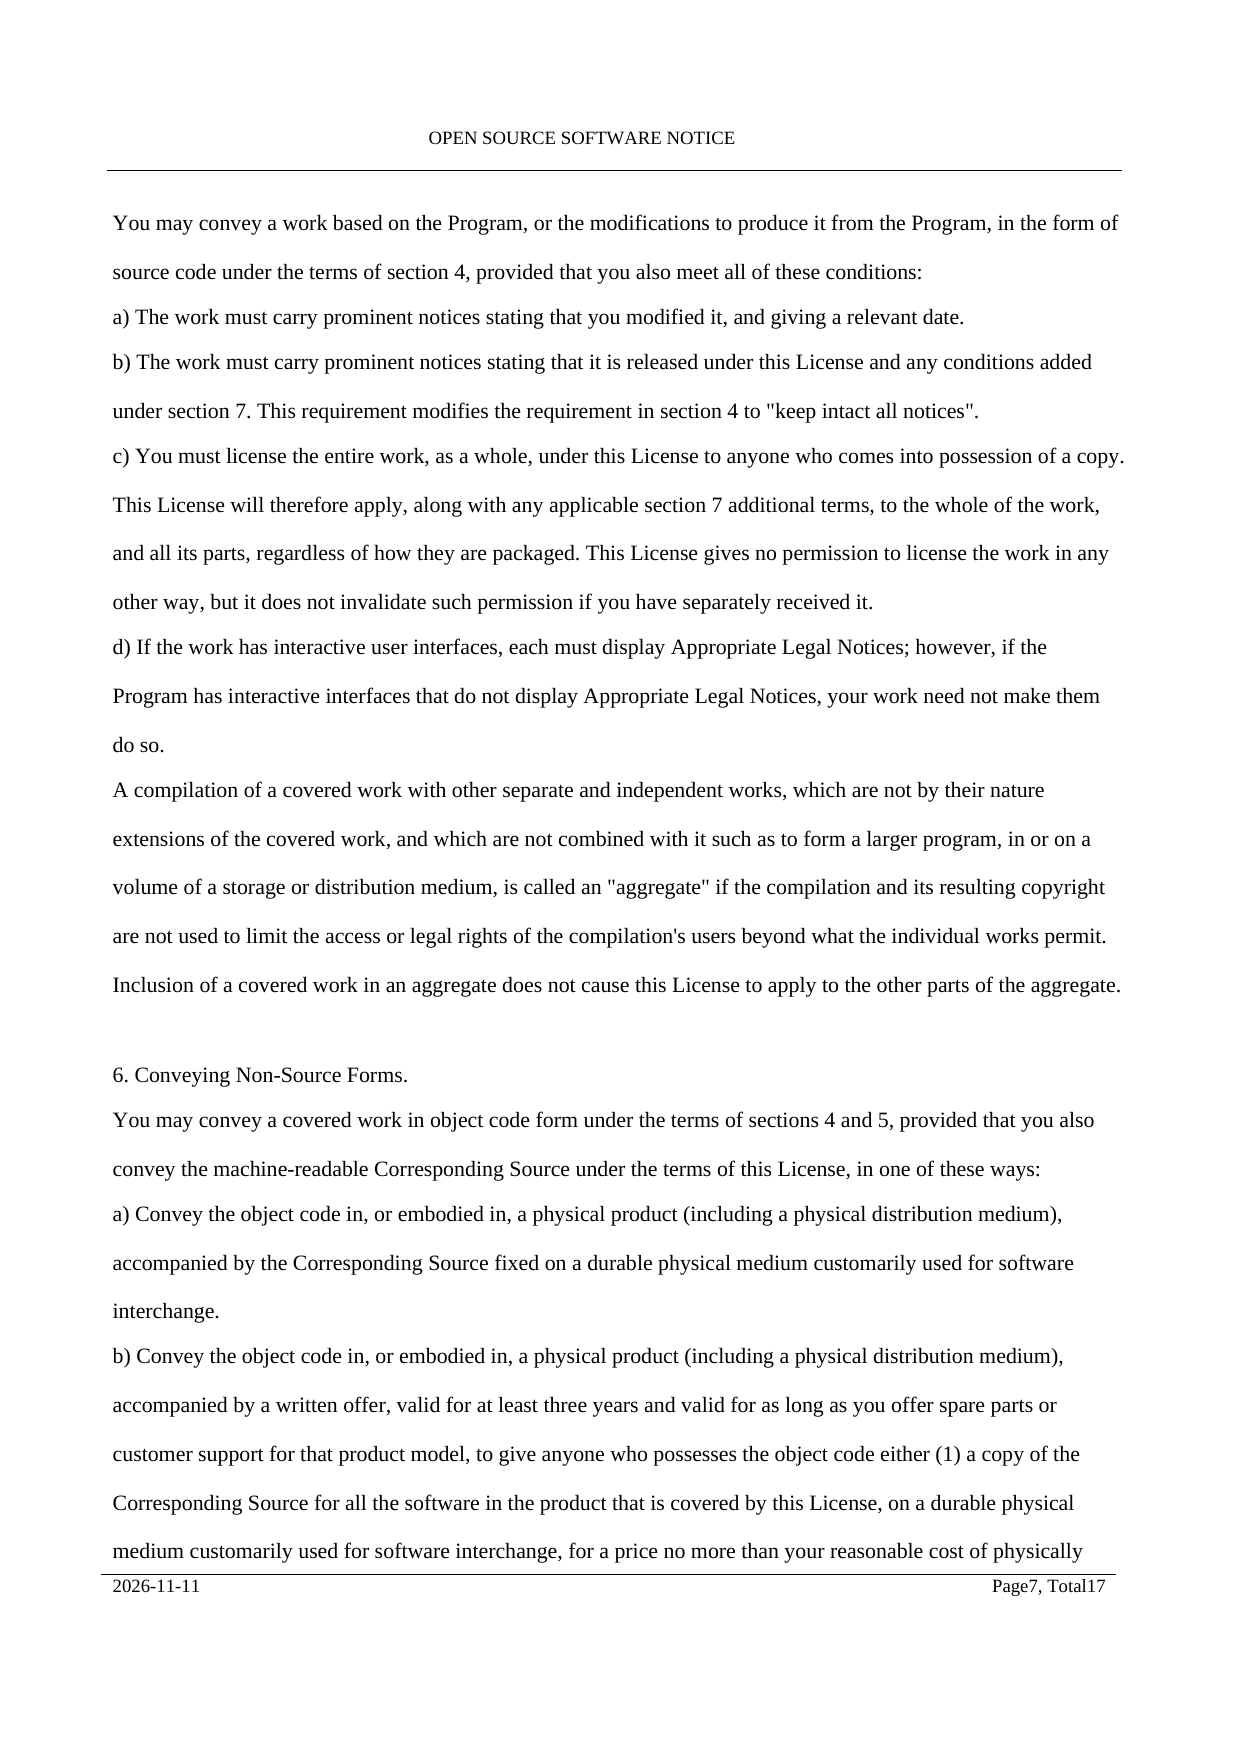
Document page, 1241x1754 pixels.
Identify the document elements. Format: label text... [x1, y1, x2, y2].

text A compilation of a covered work with other separate and independent works, which are not by their nature extensions of the covered work, and which are not combined with it such as to form a larger program, in or on a volume of a storage or distribution medium, is called an "aggregate" if the compilation and its resulting copyright are not used to limit the access or legal rights of the compilation's users beyond what the individual works permit. Inclusion of a covered work in an aggregate does not cause this License to apply to the other parts of the aggregate. [112, 773, 1128, 1001]
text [112, 1340, 1128, 1567]
text d) If the work has interactive user interfaces, each must display Appropriate Legal Notices; however, if the Program has interactive interfaces that do not display Appropriate Legal Notices, your work need not make them do so. [112, 631, 1128, 761]
text 6. Conveying Non-Source Forms. [112, 1058, 1128, 1091]
text b) The work must carry prominent notices stating that it is released under this License and any conditions added under section 7. This requirement modifies the requirement in section 4 to "keep intact all notices". [112, 345, 1128, 427]
text a) The work must carry prominent notices stating that you modified it, and giving a relevant date. [112, 300, 1128, 333]
text You may convey a work based on the Program, or the modifications to produce it from the Program, in the form of source code under the terms of section 4, provided that you also meet all of these conditions: [112, 206, 1128, 288]
text You may convey a covered work in object code form under the terms of sections 4 and 5, provided that you also convey the machine-readable Corresponding Source under the terms of this License, in one of these ways: [112, 1103, 1128, 1185]
text c) You must license the entire work, as a whole, under this License to anyone who comes into possession of a copy. This License will therefore apply, along with any applicable section 7 additional terms, to the whole of the work, and all its parts, regardless of how they are packaged. This License gives no permission to license the work in any other way, but it does not invalidate such permission if you have separately received it. [112, 439, 1128, 618]
text a) Convey the object code in, or embodied in, a physical product (including a physical distribution medium), accompanied by the Corresponding Source fixed on a durable physical medium customarily used for software interchange. [112, 1197, 1128, 1327]
